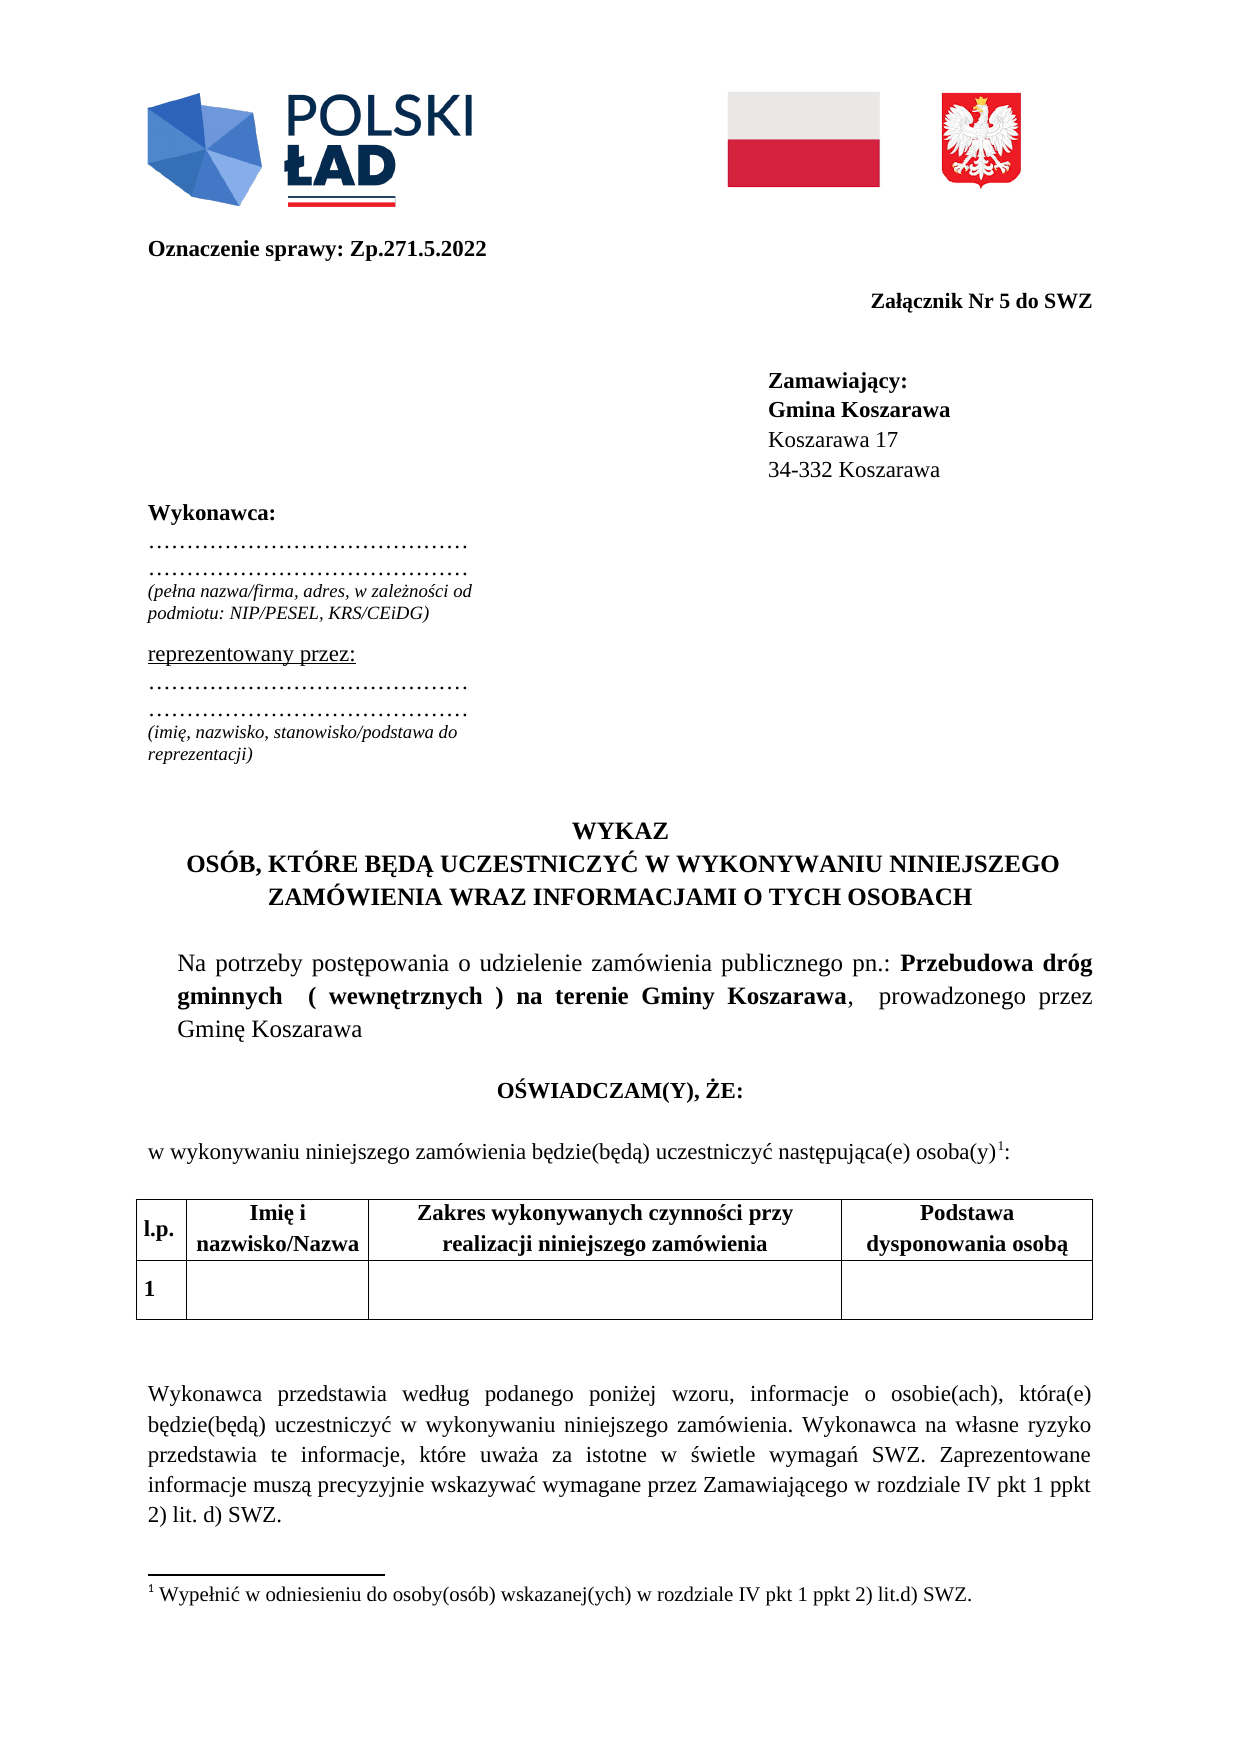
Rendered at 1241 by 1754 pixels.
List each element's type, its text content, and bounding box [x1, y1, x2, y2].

text WYKAZ [148, 816, 1093, 845]
table_cell [369, 1261, 841, 1319]
text Koszarawa 17 [768, 426, 1093, 452]
text w wykonywaniu niniejszego zamówienia będzie(będą) uczestniczyć następująca(e) osoba(y): [148, 1138, 1093, 1164]
text Na potrzeby postępowania o udzielenie zamówienia publicznego pn.: Przebudowa dróg gminnych ( wewnętrznych ) na terenie Gminy Koszarawa, prowadzonego przez Gminę Koszarawa [177, 948, 1093, 1043]
text Gmina Koszarawa [768, 396, 1093, 422]
picture [147, 93, 472, 207]
text OŚWIADCZAM(Y), ŻE: [148, 1078, 1093, 1104]
table_header Zakres wykonywanych czynności przy realizacji niniejszego zamówienia [369, 1200, 841, 1260]
picture [709, 73, 1043, 207]
text Oznaczenie sprawy: Zp.271.5.2022 [148, 235, 1093, 261]
text (pełna nazwa/firma, adres, w zależności od podmiotu: NIP/PESEL, KRS/CEiDG) [148, 580, 472, 623]
table_header l.p. [137, 1200, 186, 1260]
text reprezentowany przez: [148, 640, 1093, 666]
text ………………………………………………………………………… [148, 527, 472, 580]
table_header Podstawa dysponowania osobą [842, 1200, 1092, 1260]
table_cell [842, 1261, 1092, 1319]
text Wykonawca przedstawia według podanego poniżej wzoru, informacje o osobie(ach), która(e) będzie(będą) uczestniczyć w wykonywaniu niniejszego zamówienia. Wykonawca na własne ryzyko przedstawia te informacje, które uważa za istotne w świetle wymagań SWZ. Zaprezentowane informacje muszą precyzyjnie wskazywać wymagane przez Zamawiającego w rozdziale IV pkt 1 ppkt 2) lit. d) SWZ. [148, 1380, 1093, 1528]
table_cell 1 [137, 1261, 186, 1319]
table_cell [187, 1261, 368, 1319]
text 34-332 Koszarawa [768, 456, 1093, 482]
table_header Imię i nazwisko/Nazwa [187, 1200, 368, 1260]
text ………………………………………………………………………… [148, 668, 472, 721]
text Zamawiający: [694, 367, 1093, 393]
text Załącznik Nr 5 do SWZ [148, 288, 1093, 313]
text (imię, nazwisko, stanowisko/podstawa do reprezentacji) [148, 721, 472, 764]
text OSÓB, KTÓRE BĘDĄ UCZESTNICZYĆ W WYKONYWANIU NINIEJSZEGO ZAMÓWIENIA WRAZ INFORMACJAMI O TYCH OSOBACH [148, 849, 1093, 911]
text Wykonawca: [148, 499, 1093, 525]
